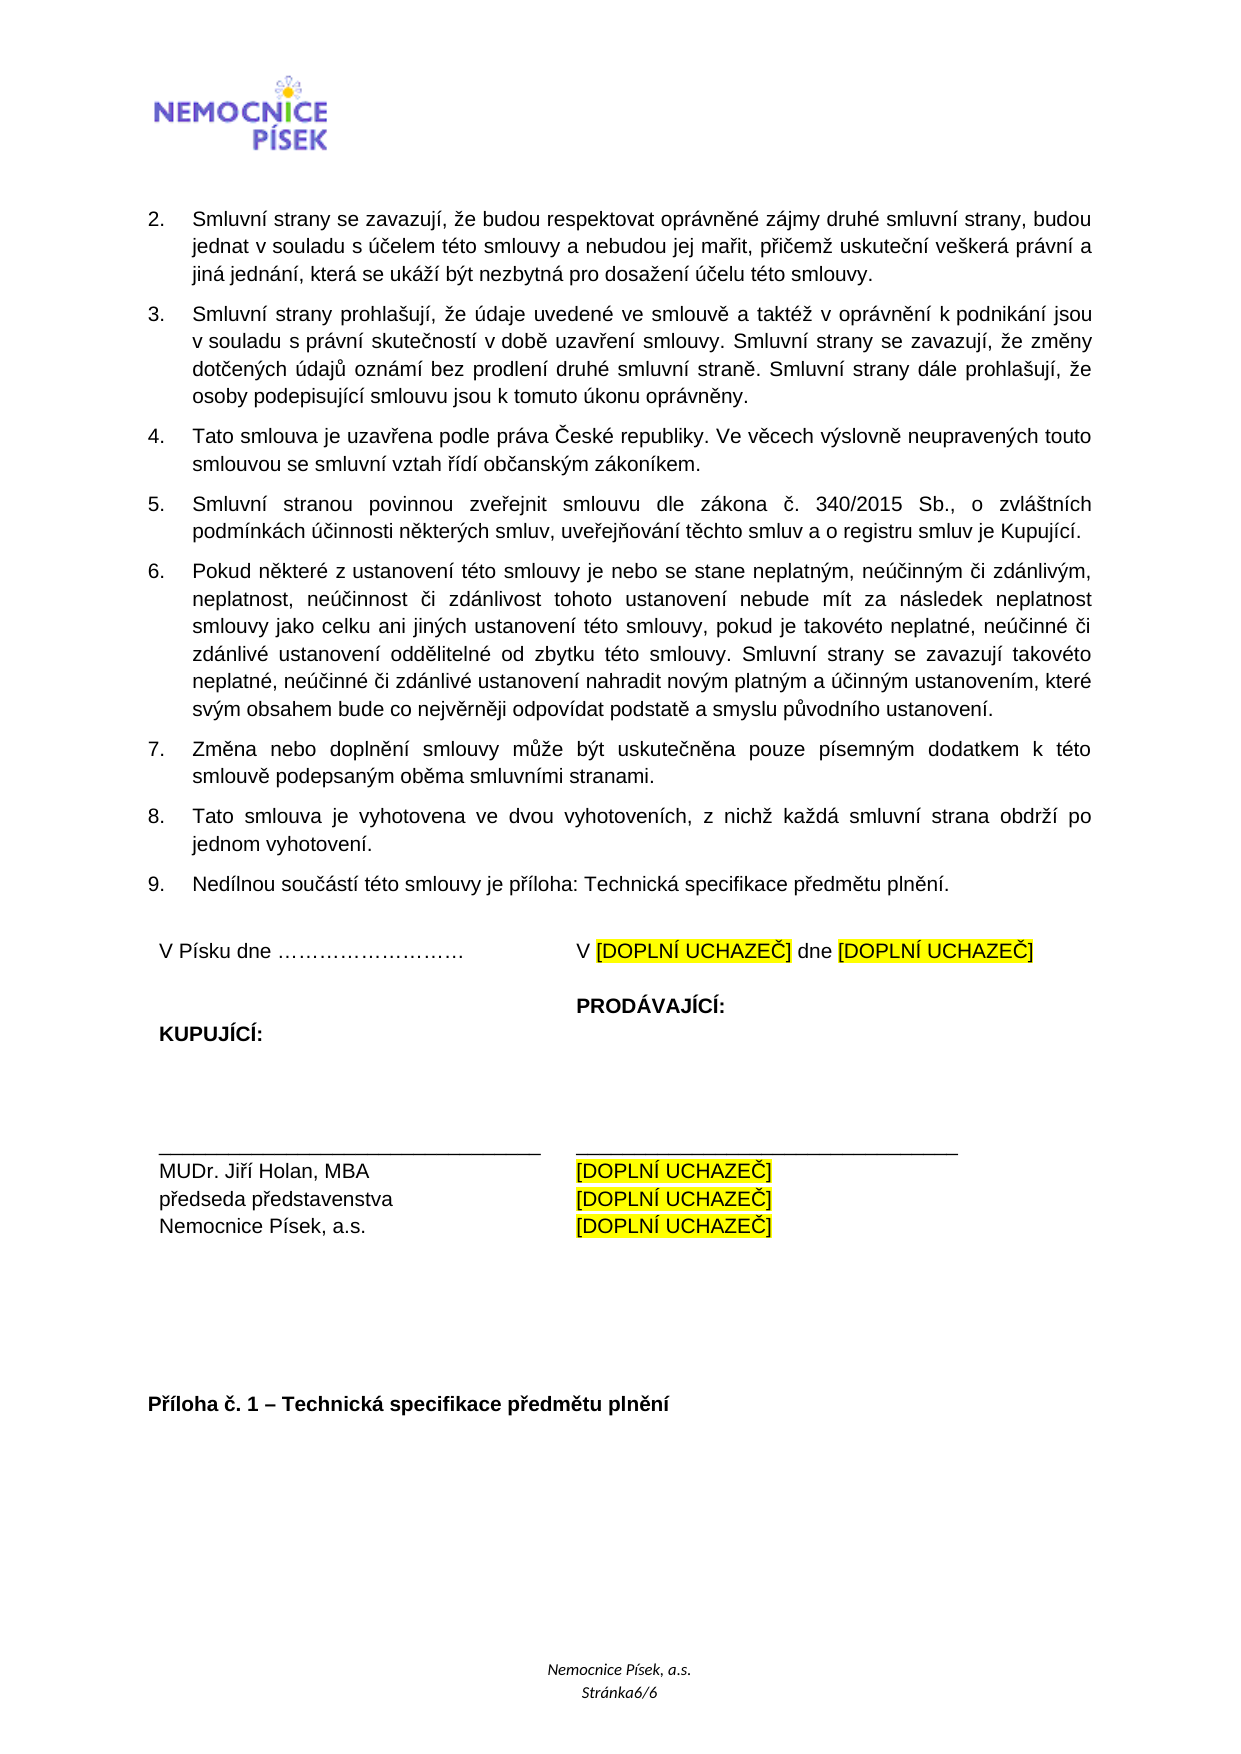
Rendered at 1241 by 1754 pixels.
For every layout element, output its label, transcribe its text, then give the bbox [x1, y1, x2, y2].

list Pokud některé z ustanovení této smlouvy je nebo se stane neplatným, neúčinným či zdánlivým, neplatnost, neúčinnost či zdánlivost tohoto ustanovení nebude mít za následek neplatnost smlouvy jako celku ani jiných ustanovení této smlouvy, pokud je takovéto neplatné, neúčinné či zdánlivé ustanovení oddělitelné od zbytku této smlouvy. Smluvní strany se zavazují takovéto neplatné, neúčinné či zdánlivé ustanovení nahradit novým platným a účinným ustanovením, které svým obsahem bude co nejvěrněji odpovídat podstatě a smyslu původního ustanovení. [148, 559, 1092, 721]
list Tato smlouva je uzavřena podle práva České republiky. Ve věcech výslovně neupravených touto smlouvou se smluvní vztah řídí občanským zákoníkem. [148, 424, 1092, 476]
picture [147, 73, 363, 155]
list Smluvní strany prohlašují, že údaje uvedené ve smlouvě a taktéž v oprávnění k podnikání jsou v souladu s právní skutečností v době uzavření smlouvy. Smluvní strany se zavazují, že změny dotčených údajů oznámí bez prodlení druhé smluvní straně. Smluvní strany dále prohlašují, že osoby podepisující smlouvu jsou k tomuto úkonu oprávněny. [148, 302, 1092, 408]
list Smluvní stranou povinnou zveřejnit smlouvu dle zákona č. 340/2015 Sb., o zvláštních podmínkách účinnosti některých smluv, uveřejňování těchto smluv a o registru smluv je Kupující. [148, 492, 1092, 543]
table_header V Písku dne ……………………… Kupující: _________________________________ MUDr. Jiří Holan, MBA předseda představenstva Nemocnice Písek, a.s. [148, 912, 561, 1352]
list Změna nebo doplnění smlouvy může být uskutečněna pouze písemným dodatkem k této smlouvě podepsaným oběma smluvními stranami. [148, 737, 1092, 788]
list Smluvní strany se zavazují, že budou respektovat oprávněné zájmy druhé smluvní strany, budou jednat v souladu s účelem této smlouvy a nebudou jej mařit, přičemž uskuteční veškerá právní a jiná jednání, která se ukáží být nezbytná pro dosažení účelu této smlouvy. [148, 207, 1092, 286]
list Nedílnou součástí této smlouvy je příloha: Technická specifikace předmětu plnění. [148, 872, 1092, 896]
text Příloha č. 1 – Technická specifikace předmětu plnění [148, 1392, 1092, 1416]
list Tato smlouva je vyhotovena ve dvou vyhotoveních, z nichž každá smluvní strana obdrží po jednom vyhotovení. [148, 804, 1092, 856]
table_header V [DOPLNÍ UCHAZEČ] dne [DOPLNÍ UCHAZEČ] Prodávající: _________________________________ [DOPLNÍ UCHAZEČ] [DOPLNÍ UCHAZEČ] [DOPLNÍ UCHAZEČ] [561, 912, 1048, 1352]
